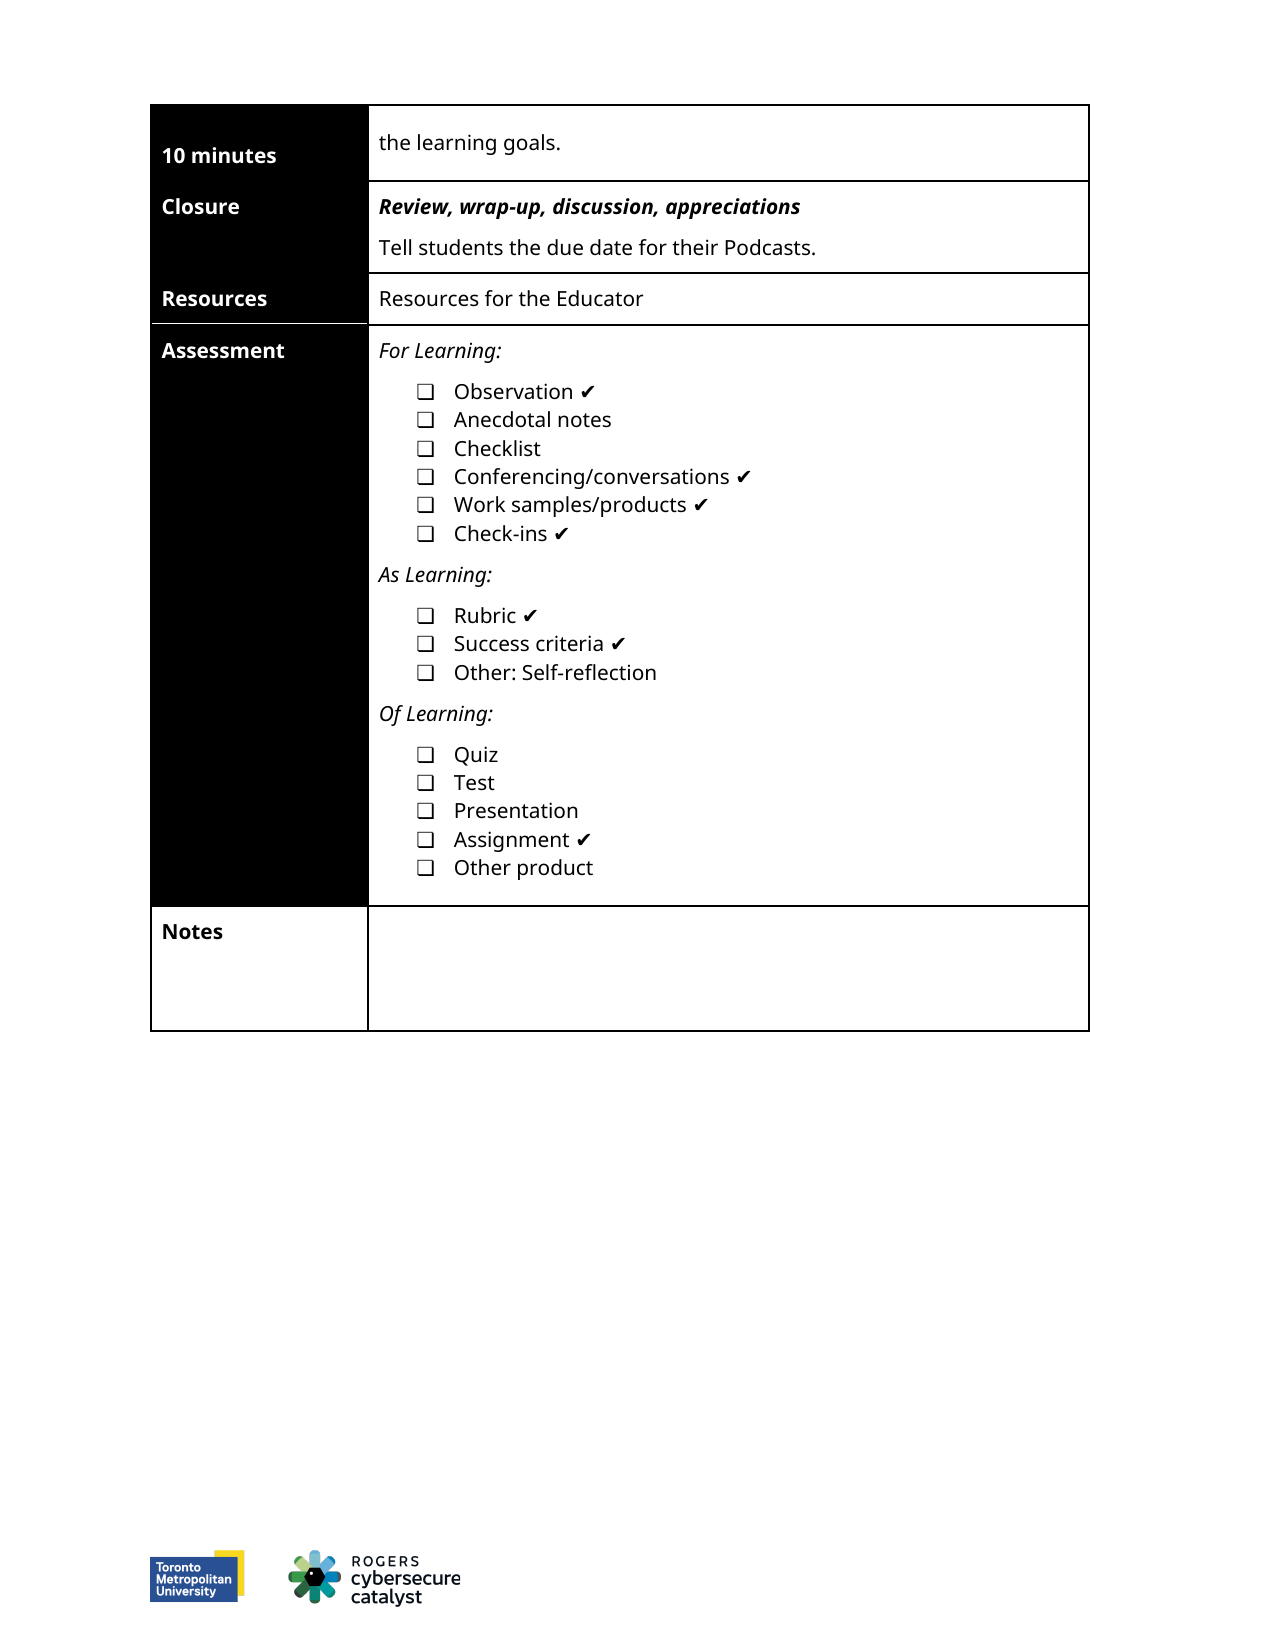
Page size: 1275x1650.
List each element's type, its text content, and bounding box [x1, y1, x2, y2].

table_cell Notes [152, 907, 367, 1030]
table_cell [369, 907, 1088, 1030]
table_cell Assessment [152, 326, 367, 905]
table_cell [369, 106, 1088, 180]
table_cell Resources for the Educator [369, 274, 1088, 323]
table_cell Review, wrap-up, discussion, appreciations Tell students the due date for their Podcasts. [369, 182, 1088, 272]
table_cell For Learning: Observation ✔ Anecdotal notes Checklist Conferencing/conversations ✔ Work samples/products ✔ Check-ins ✔ As Learning: Rubric ✔ Success criteria ✔ Other: Self-reflection Of Learning: Quiz Test Presentation Assignment ✔ Other product [369, 326, 1088, 905]
picture [150, 1550, 461, 1607]
table_cell Closure [152, 182, 367, 272]
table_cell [152, 106, 367, 180]
table_cell Resources [152, 274, 367, 323]
